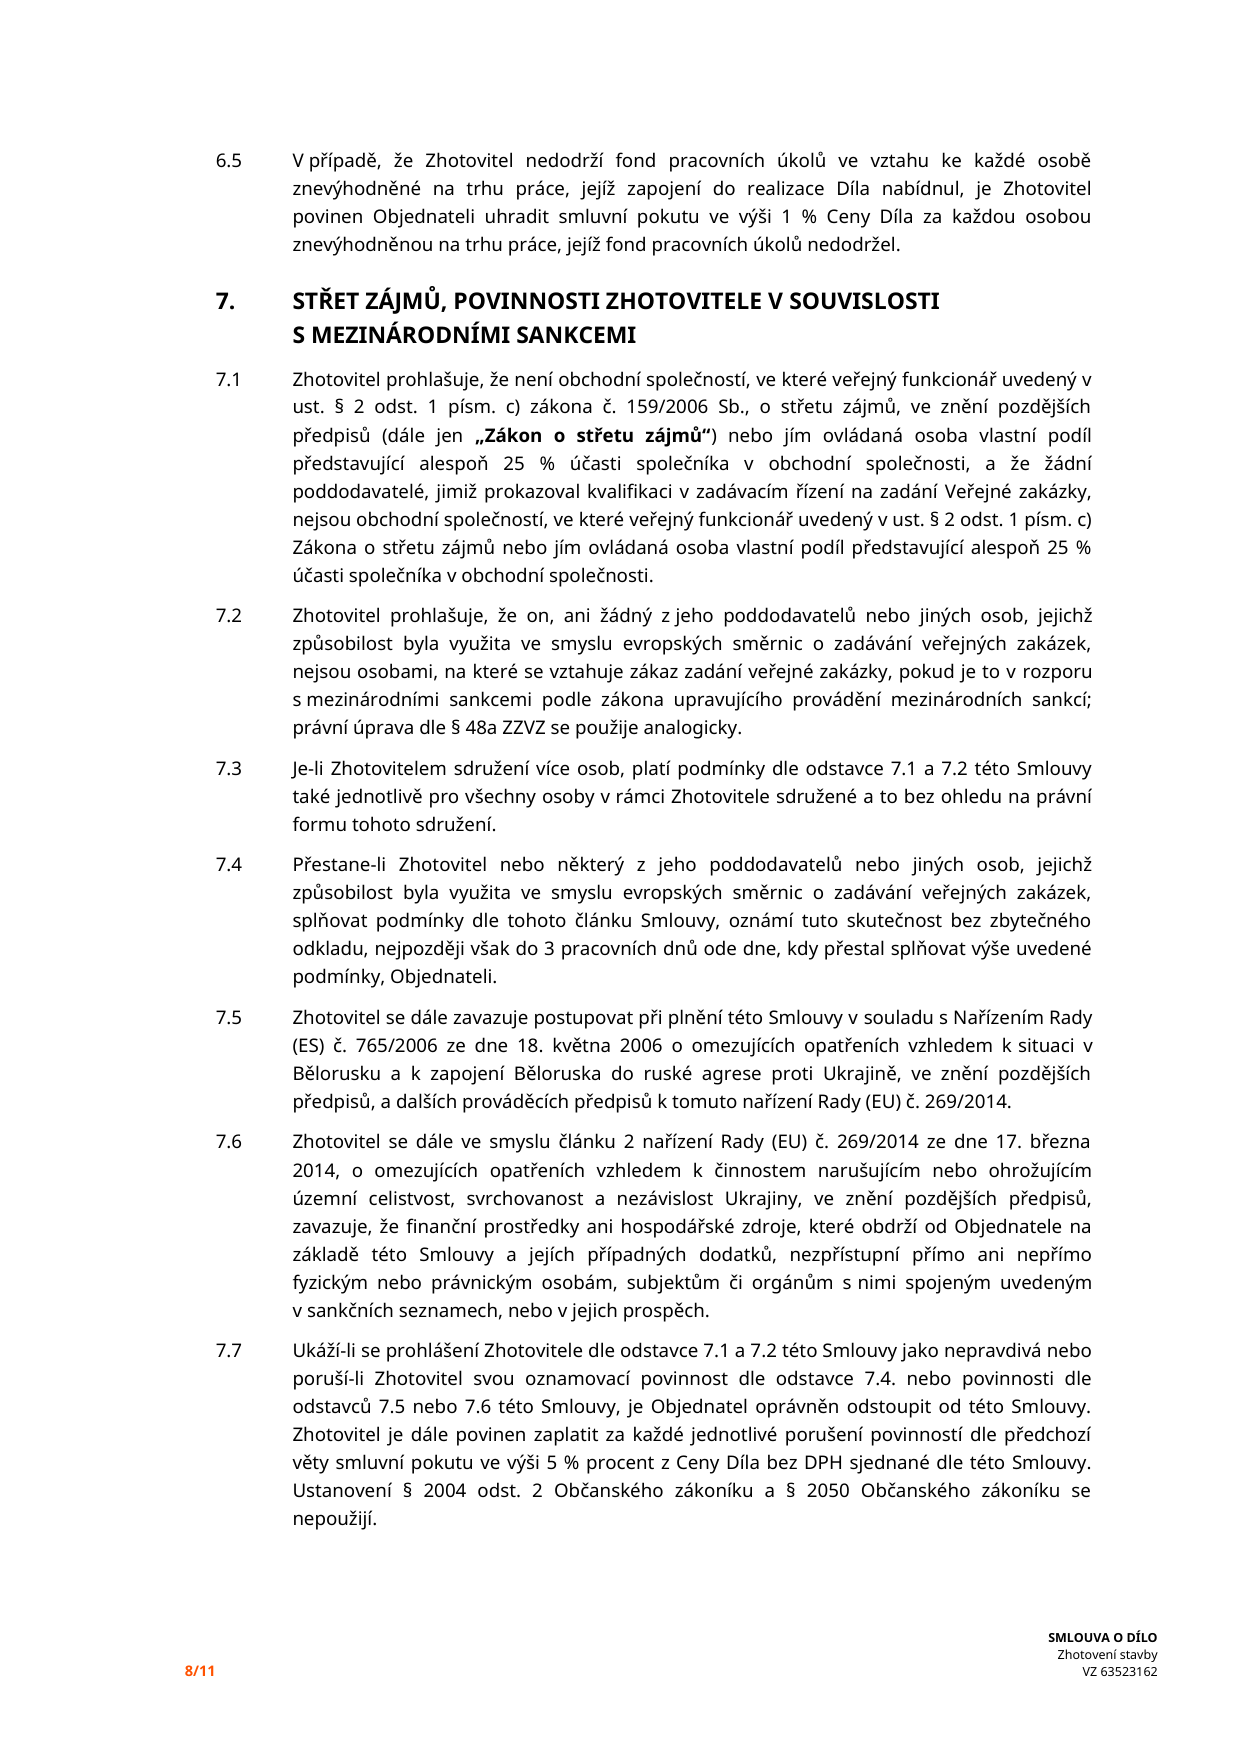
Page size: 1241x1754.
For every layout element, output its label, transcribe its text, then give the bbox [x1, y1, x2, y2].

text Zhotovitel prohlašuje, že on, ani žádný z jeho poddodavatelů nebo jiných osob, jejichž způsobilost byla využita ve smyslu evropských směrnic o zadávání veřejných zakázek, nejsou osobami, na které se vztahuje zákaz zadání veřejné zakázky, pokud je to v rozporu s mezinárodními sankcemi podle zákona upravujícího provádění mezinárodních sankcí; právní úprava dle § 48a ZZVZ se použije analogicky. [216, 602, 1093, 740]
text Zhotovitel se dále ve smyslu článku 2 nařízení Rady (EU) č. 269/2014 ze dne 17. března 2014, o omezujících opatřeních vzhledem k činnostem narušujícím nebo ohrožujícím územní celistvost, svrchovanost a nezávislost Ukrajiny, ve znění pozdějších předpisů, zavazuje, že finanční prostředky ani hospodářské zdroje, které obdrží od Objednatele na základě této Smlouvy a jejích případných dodatků, nezpřístupní přímo ani nepřímo fyzickým nebo právnickým osobám, subjektům či orgánům s nimi spojeným uvedeným v sankčních seznamech, nebo v jejich prospěch. [216, 1129, 1093, 1322]
text Je-li Zhotovitelem sdružení více osob, platí podmínky dle odstavce 7.1 a 7.2 této Smlouvy také jednotlivě pro všechny osoby v rámci Zhotovitele sdružené a to bez ohledu na právní formu tohoto sdružení. [216, 755, 1093, 837]
text Přestane-li Zhotovitel nebo některý z jeho poddodavatelů nebo jiných osob, jejichž způsobilost byla využita ve smyslu evropských směrnic o zadávání veřejných zakázek, splňovat podmínky dle tohoto článku Smlouvy, oznámí tuto skutečnost bez zbytečného odkladu, nejpozději však do 3 pracovních dnů ode dne, kdy přestal splňovat výše uvedené podmínky, Objednateli. [216, 852, 1093, 989]
text STŘET ZÁJMŮ, POVINNOSTI ZHOTOVITELE V SOUVISLOSTI S MEZINÁRODNÍMI SANKCEMI [216, 284, 1093, 350]
text V případě, že Zhotovitel nedodrží fond pracovních úkolů ve vztahu ke každé osobě znevýhodněné na trhu práce, jejíž zapojení do realizace Díla nabídnul, je Zhotovitel povinen Objednateli uhradit smluvní pokutu ve výši 1 % Ceny Díla za každou osobou znevýhodněnou na trhu práce, jejíž fond pracovních úkolů nedodržel. [216, 147, 1093, 257]
text Ukáží-li se prohlášení Zhotovitele dle odstavce 7.1 a 7.2 této Smlouvy jako nepravdivá nebo poruší-li Zhotovitel svou oznamovací povinnost dle odstavce 7.4. nebo povinnosti dle odstavců 7.5 nebo 7.6 této Smlouvy, je Objednatel oprávněn odstoupit od této Smlouvy. Zhotovitel je dále povinen zaplatit za každé jednotlivé porušení povinností dle předchozí věty smluvní pokutu ve výši 5 % procent z Ceny Díla bez DPH sjednané dle této Smlouvy. Ustanovení § 2004 odst. 2 Občanského zákoníku a § 2050 Občanského zákoníku se nepoužijí. [216, 1337, 1093, 1531]
text Zhotovitel prohlašuje, že není obchodní společností, ve které veřejný funkcionář uvedený v ust. § 2 odst. 1 písm. c) zákona č. 159/2006 Sb., o střetu zájmů, ve znění pozdějších předpisů (dále jen „Zákon o střetu zájmů“) nebo jím ovládaná osoba vlastní podíl představující alespoň 25 % účasti společníka v obchodní společnosti, a že žádní poddodavatelé, jimiž prokazoval kvalifikaci v zadávacím řízení na zadání Veřejné zakázky, nejsou obchodní společností, ve které veřejný funkcionář uvedený v ust. § 2 odst. 1 písm. c) Zákona o střetu zájmů nebo jím ovládaná osoba vlastní podíl představující alespoň 25 % účasti společníka v obchodní společnosti. [216, 366, 1093, 587]
text Zhotovitel se dále zavazuje postupovat při plnění této Smlouvy v souladu s Nařízením Rady (ES) č. 765/2006 ze dne 18. května 2006 o omezujících opatřeních vzhledem k situaci v Bělorusku a k zapojení Běloruska do ruské agrese proti Ukrajině, ve znění pozdějších předpisů, a dalších prováděcích předpisů k tomuto nařízení Rady (EU) č. 269/2014. [216, 1004, 1093, 1114]
